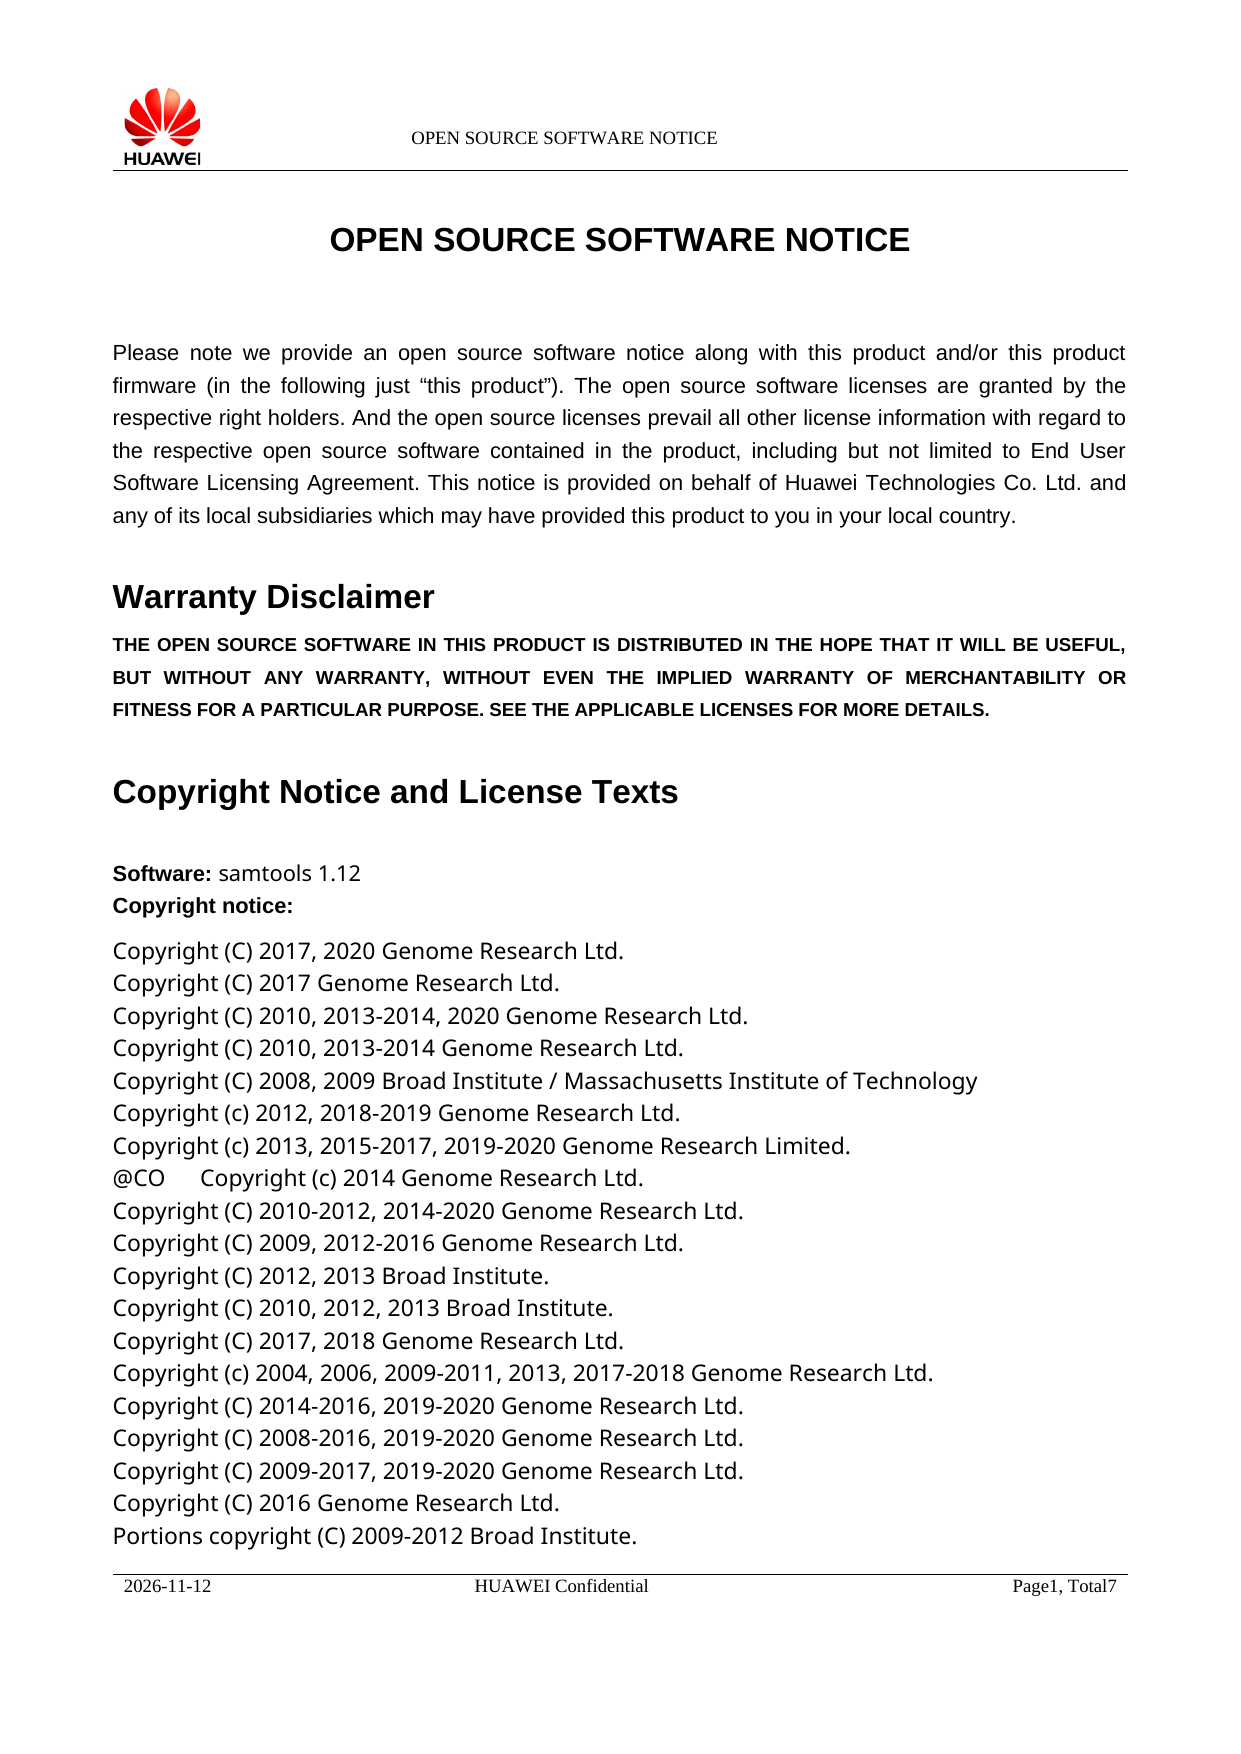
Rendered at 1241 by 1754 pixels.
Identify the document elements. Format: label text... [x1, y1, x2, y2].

text Copyright notice: [112, 889, 1128, 921]
text OPEN SOURCE SOFTWARE NOTICE [112, 206, 1128, 271]
text Copyright Notice and License Texts [112, 759, 1128, 824]
text Please note we provide an open source software notice along with this product and/or this product firmware (in the following just “this product”). The open source software licenses are granted by the respective right holders. And the open source licenses prevail all other license information with regard to the respective open source software contained in the product, including but not limited to End User Software Licensing Agreement. This notice is provided on behalf of Huawei Technologies Co. Ltd. and any of its local subsidiaries which may have provided this product to you in your local country. [112, 336, 1128, 531]
title Software: samtools 1.12 [112, 856, 1128, 889]
picture [124, 88, 201, 165]
text The open source software in this product is distributed in the hope that it will be useful, but WITHOUT ANY WARRANTY, without even the implied warranty of MERCHANTABILITY or FITNESS FOR A PARTICULAR PURPOSE. See the applicable licenses for more details. [112, 629, 1128, 726]
text Warranty Disclaimer [112, 564, 1128, 629]
